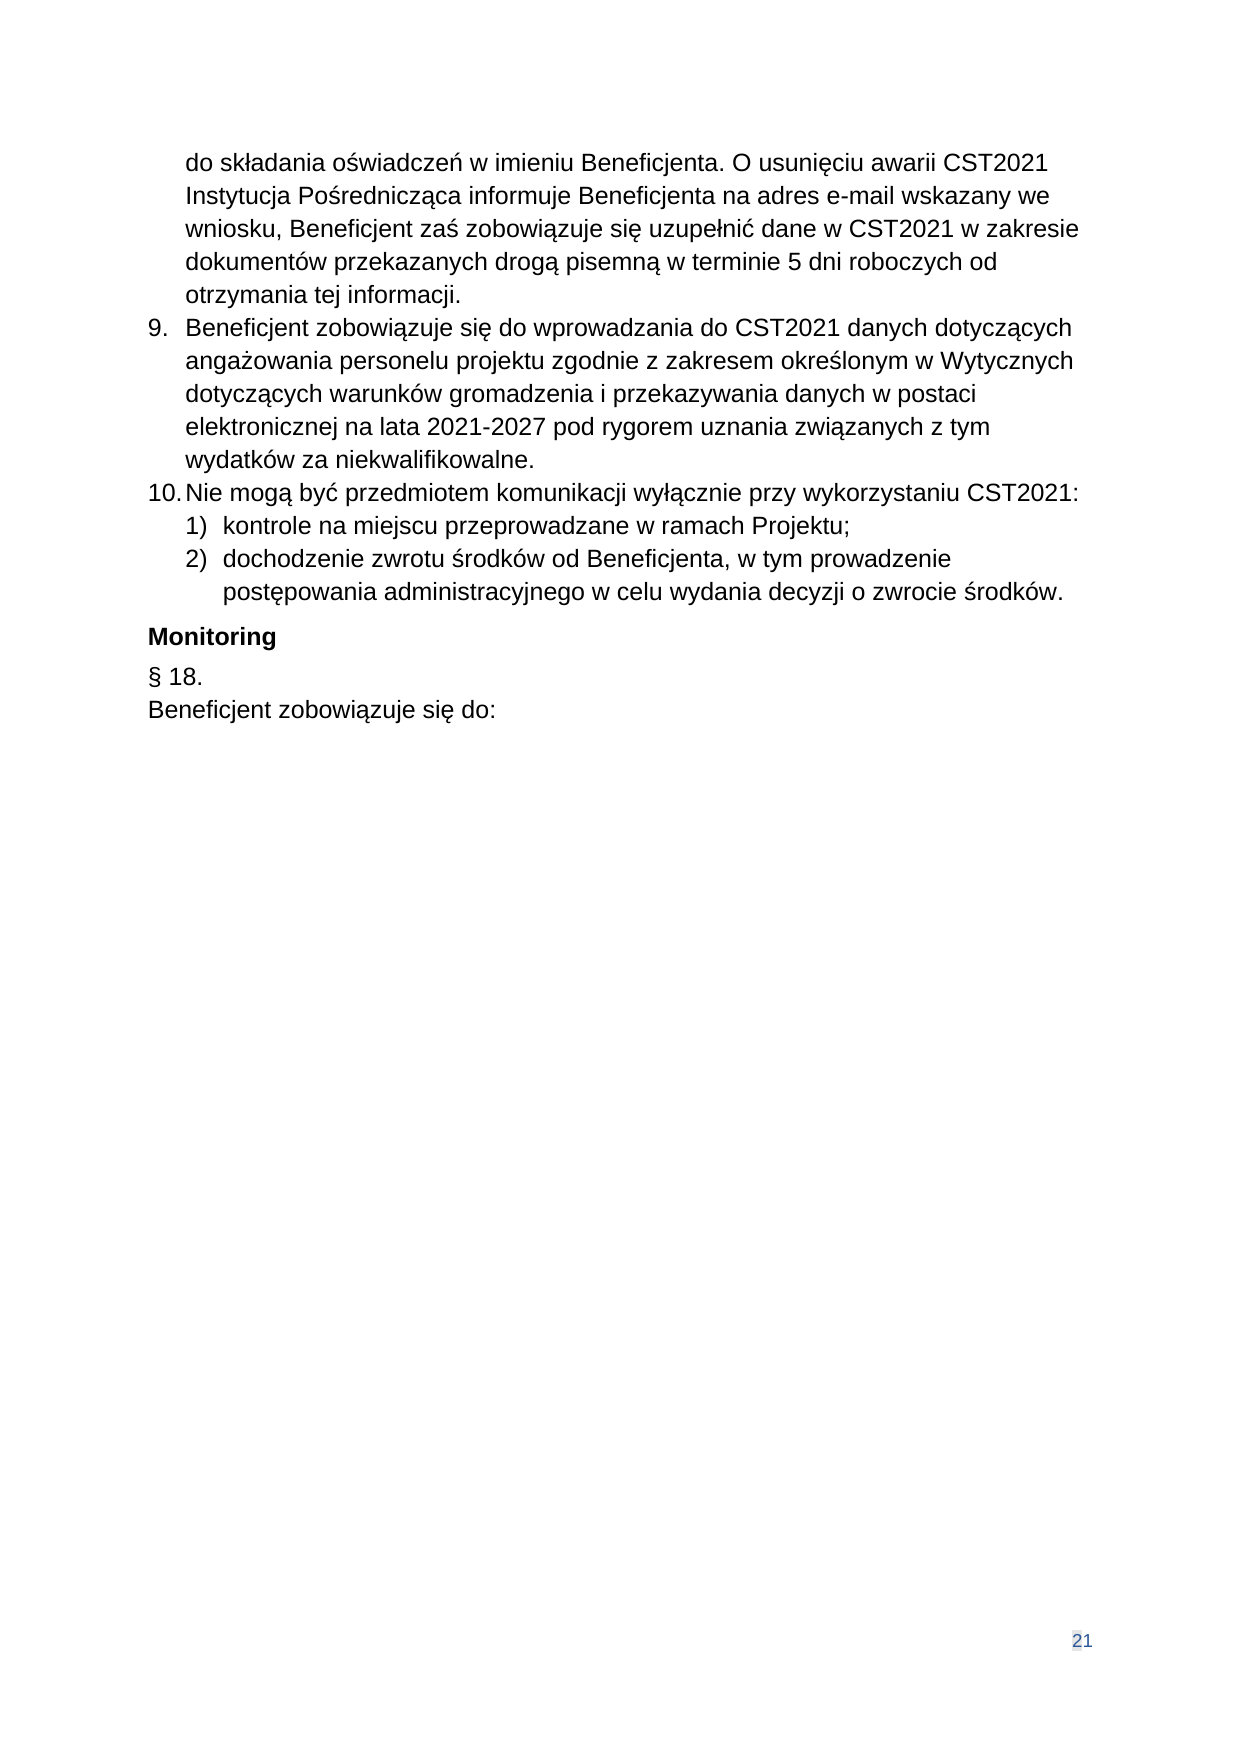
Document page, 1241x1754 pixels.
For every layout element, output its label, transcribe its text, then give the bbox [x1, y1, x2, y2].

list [148, 148, 1093, 308]
subtitle § 18. [148, 662, 1093, 690]
list Nie mogą być przedmiotem komunikacji wyłącznie przy wykorzystaniu CST2021: [148, 478, 1093, 507]
list dochodzenie zwrotu środków od Beneficjenta, w tym prowadzenie postępowania administracyjnego w celu wydania decyzji o zwrocie środków. [185, 544, 1093, 606]
subtitle Monitoring [148, 622, 1093, 651]
list Beneficjent zobowiązuje się do wprowadzania do CST2021 danych dotyczących angażowania personelu projektu zgodnie z zakresem określonym w Wytycznych dotyczących warunków gromadzenia i przekazywania danych w postaci elektronicznej na lata 2021-2027 pod rygorem uznania związanych z tym wydatków za niekwalifikowalne. [148, 313, 1093, 473]
text Beneficjent zobowiązuje się do: [148, 695, 1093, 723]
list kontrole na miejscu przeprowadzane w ramach Projektu; [185, 511, 1093, 539]
